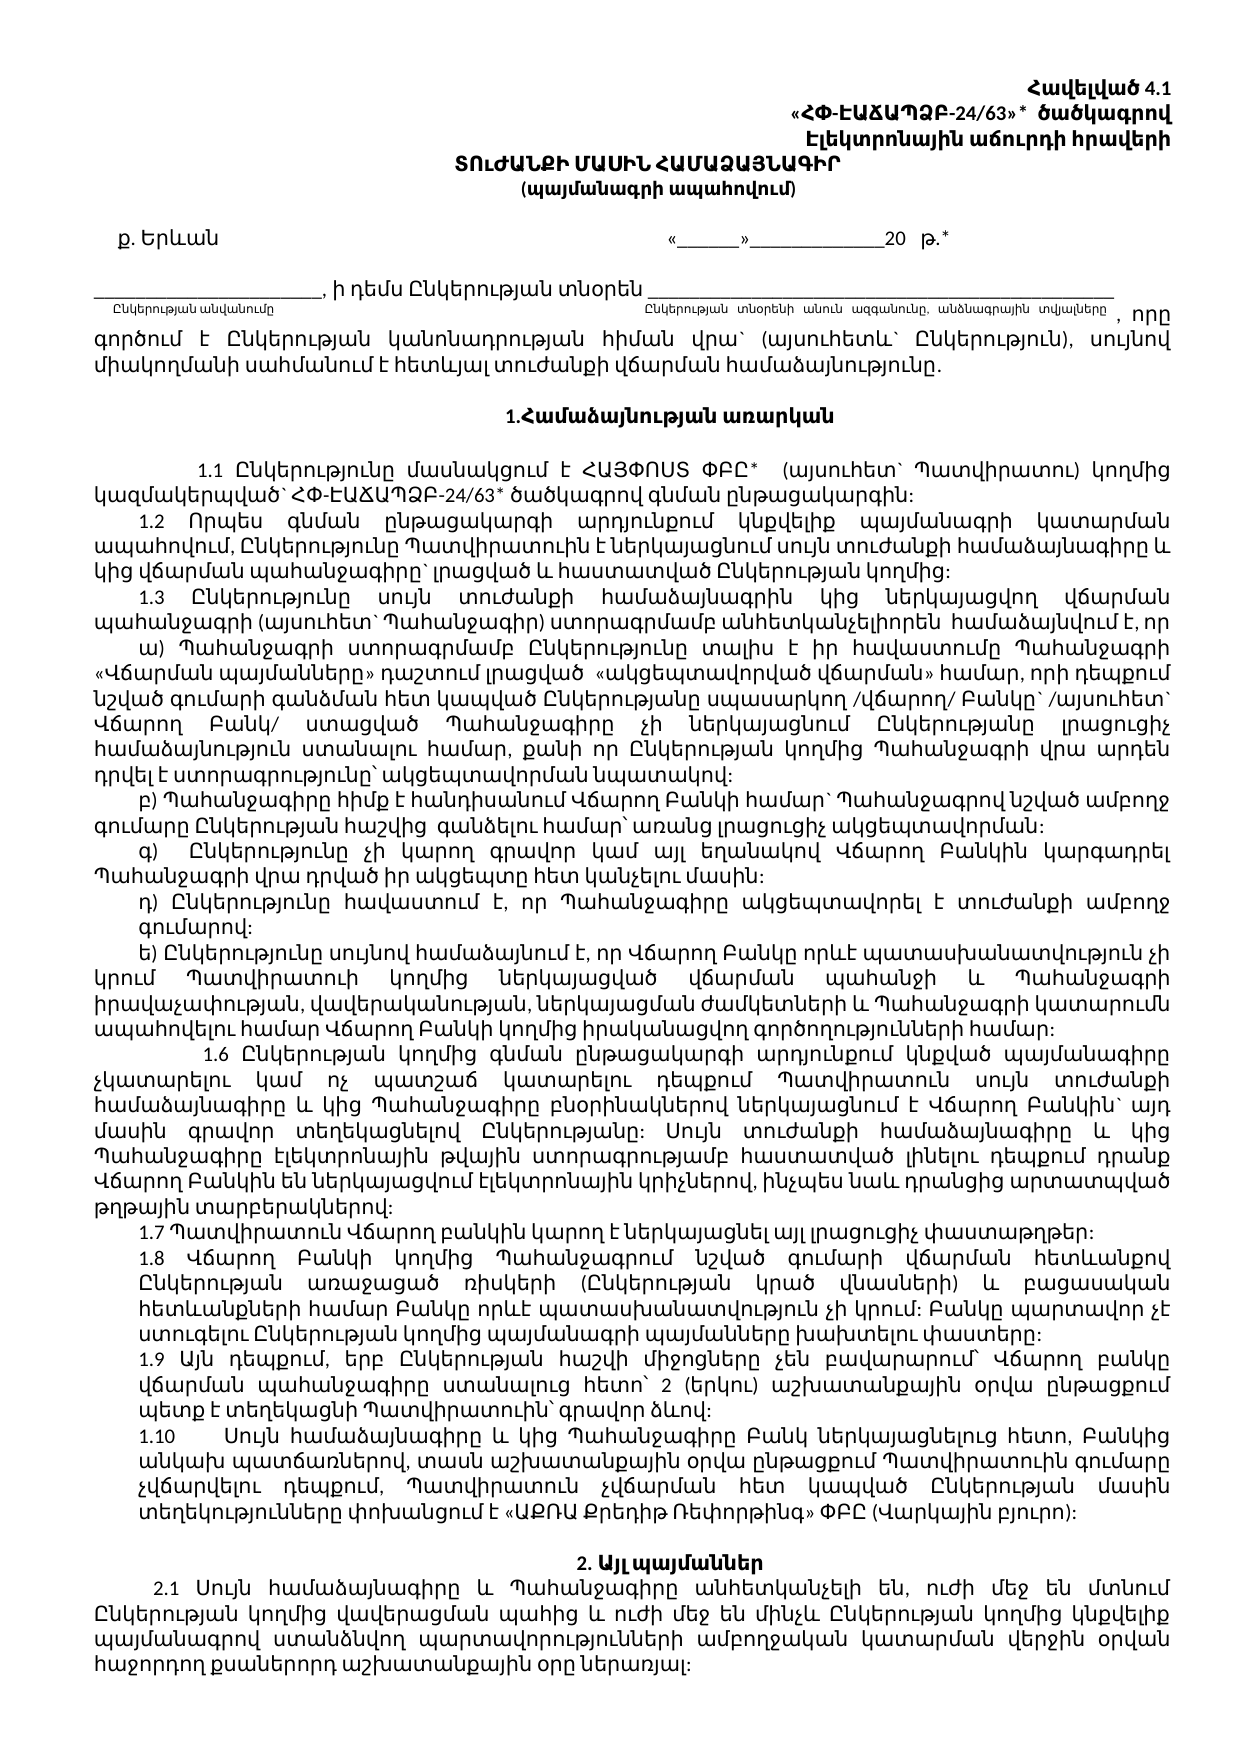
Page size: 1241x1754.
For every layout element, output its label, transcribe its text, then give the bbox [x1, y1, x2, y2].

text Հավելված 4.1 [94, 75, 1171, 100]
text ա) Պահանջագրի ստորագրմամբ Ընկերությունը տալիս է իր հավաստումը Պահանջագրի «Վճարման պայմանները» դաշտում լրացված «ակցեպտավորված վճարման» համար, որի դեպքում նշված գումարի գանձման հետ կապված Ընկերությանը սպասարկող /վճարող/ Բանկը` /այսուհետ` Վճարող Բանկ/ ստացված Պահանջագիրը չի ներկայացնում Ընկերությանը լրացուցիչ համաձայնություն ստանալու համար, քանի որ Ընկերության կողմից Պահանջագրի վրա արդեն դրվել է ստորագրությունը՝ ակցեպտավորման նպատակով: [94, 635, 1171, 787]
text (պայմանագրի ապահովում) [94, 177, 1171, 199]
text ______________________, ի դեմս Ընկերության տնօրեն _____________________________________________ [94, 276, 1171, 301]
text 1.1 Ընկերությունը մասնակցում է ՀԱՅՓՈՍՏ ՓԲԸ* (այսուհետ` Պատվիրատու) կողմից կազմակերպված` ՀՓ-ԷԱՃԱՊՁԲ-24/63* ծածկագրով գնման ընթացակարգին: [94, 457, 1171, 508]
text 1.3 Ընկերությունը սույն տուժանքի համաձայնագրին կից ներկայացվող վճարման պահանջագրի (այսուհետ` Պահանջագիր) ստորագրմամբ անհետկանչելիորեն համաձայնվում է, որ [94, 584, 1171, 635]
text ք. Երևան «______»_____________20 թ.* [94, 225, 1171, 250]
text գ) Ընկերությունը չի կարող գրավոր կամ այլ եղանակով Վճարող Բանկին կարգադրել Պահանջագրի վրա դրված իր ակցեպտը հետ կանչելու մասին: [94, 838, 1171, 889]
text 1.8 Վճարող Բանկի կողմից Պահանջագրում նշված գումարի վճարման հետևանքով Ընկերության առաջացած ռիսկերի (Ընկերության կրած վնասների) և բացասական հետևանքների համար Բանկը որևէ պատասխանատվություն չի կրում: Բանկը պարտավոր չէ ստուգելու Ընկերության կողմից պայմանագրի պայմանները խախտելու փաստերը: [138, 1245, 1171, 1347]
text 2. Այլ պայմաններ [169, 1550, 1171, 1575]
text 1.Համաձայնության առարկան [169, 403, 1171, 428]
text «ՀՓ-ԷԱՃԱՊՁԲ-24/63»* ծածկագրով [94, 100, 1171, 126]
text 1.6 Ընկերության կողմից գնման ընթացակարգի արդյունքում կնքված պայմանագիրը չկատարելու կամ ոչ պատշաճ կատարելու դեպքում Պատվիրատուն սույն տուժանքի համաձայնագիրը և կից Պահանջագիրը բնօրինակներով ներկայացնում է Վճարող Բանկին` այդ մասին գրավոր տեղեկացնելով Ընկերությանը: Սույն տուժանքի համաձայնագիրը և կից Պահանջագիրը էլեկտրոնային թվային ստորագրությամբ հաստատված լինելու դեպքում դրանք Վճարող Բանկին են ներկայացվում էլեկտրոնային կրիչներով, ինչպես նաև դրանցից արտատպված թղթային տարբերակներով: [94, 1042, 1171, 1219]
text 1.7 Պատվիրատուն Վճարող բանկին կարող է ներկայացնել այլ լրացուցիչ փաստաթղթեր: [138, 1219, 1171, 1245]
text 1.10 Սույն համաձայնագիրը և կից Պահանջագիրը Բանկ ներկայացնելուց հետո, Բանկից անկախ պատճառներով, տասն աշխատանքային օրվա ընթացքում Պատվիրատուին գումարը չվճարվելու դեպքում, Պատվիրատուն չվճարման հետ կապված Ընկերության մասին տեղեկությունները փոխանցում է «ԱՔՌԱ Քրեդիթ Ռեփորթինգ» ՓԲԸ (Վարկային բյուրո): [138, 1423, 1171, 1524]
text Ընկերության անվանումը Ընկերության տնօրենի անուն ազգանունը, անձնագրային տվյալները , որը գործում է Ընկերության կանոնադրության հիման վրա` (այսուհետև` Ընկերություն), սույնով միակողմանի սահմանում է հետևյալ տուժանքի վճարման համաձայնությունը. [94, 301, 1171, 377]
text 1.2 Որպես գնման ընթացակարգի արդյունքում կնքվելիք պայմանագրի կատարման ապահովում, Ընկերությունը Պատվիրատուին է ներկայացնում սույն տուժանքի համաձայնագիրը և կից վճարման պահանջագիրը` լրացված և հաստատված Ընկերության կողմից: [94, 508, 1171, 584]
text Էլեկտրոնային աճուրդի հրավերի [94, 126, 1171, 151]
text ե) Ընկերությունը սույնով համաձայնում է, որ Վճարող Բանկը որևէ պատասխանատվություն չի կրում Պատվիրատուի կողմից ներկայացված վճարման պահանջի և Պահանջագրի իրավաչափության, վավերականության, ներկայացման ժամկետների և Պահանջագրի կատարումն ապահովելու համար Վճարող Բանկի կողմից իրականացվող գործողությունների համար: [94, 940, 1171, 1042]
text ՏՈւԺԱՆՔԻ ՄԱՍԻՆ ՀԱՄԱՁԱՅՆԱԳԻՐ [94, 151, 1171, 177]
text 1.9 Այն դեպքում, երբ Ընկերության հաշվի միջոցները չեն բավարարում՝ Վճարող բանկը վճարման պահանջագիրը ստանալուց հետո՝ 2 (երկու) աշխատանքային օրվա ընթացքում պետք է տեղեկացնի Պատվիրատուին՝ գրավոր ձևով: [138, 1347, 1171, 1423]
text 2.1 Սույն համաձայնագիրը և Պահանջագիրը անհետկանչելի են, ուժի մեջ են մտնում Ընկերության կողմից վավերացման պահից և ուժի մեջ են մինչև Ընկերության կողմից կնքվելիք պայմանագրով ստանձնվող պարտավորությունների ամբողջական կատարման վերջին օրվան հաջորդող քսաներորդ աշխատանքային օրը ներառյալ: [94, 1575, 1171, 1677]
text դ) Ընկերությունը հավաստում է, որ Պահանջագիրը ակցեպտավորել է տուժանքի ամբողջ գումարով: [138, 889, 1171, 940]
text բ) Պահանջագիրը հիմք է հանդիսանում Վճարող Բանկի համար` Պահանջագրով նշված ամբողջ գումարը Ընկերության հաշվից գանձելու համար՝ առանց լրացուցիչ ակցեպտավորման: [94, 787, 1171, 838]
